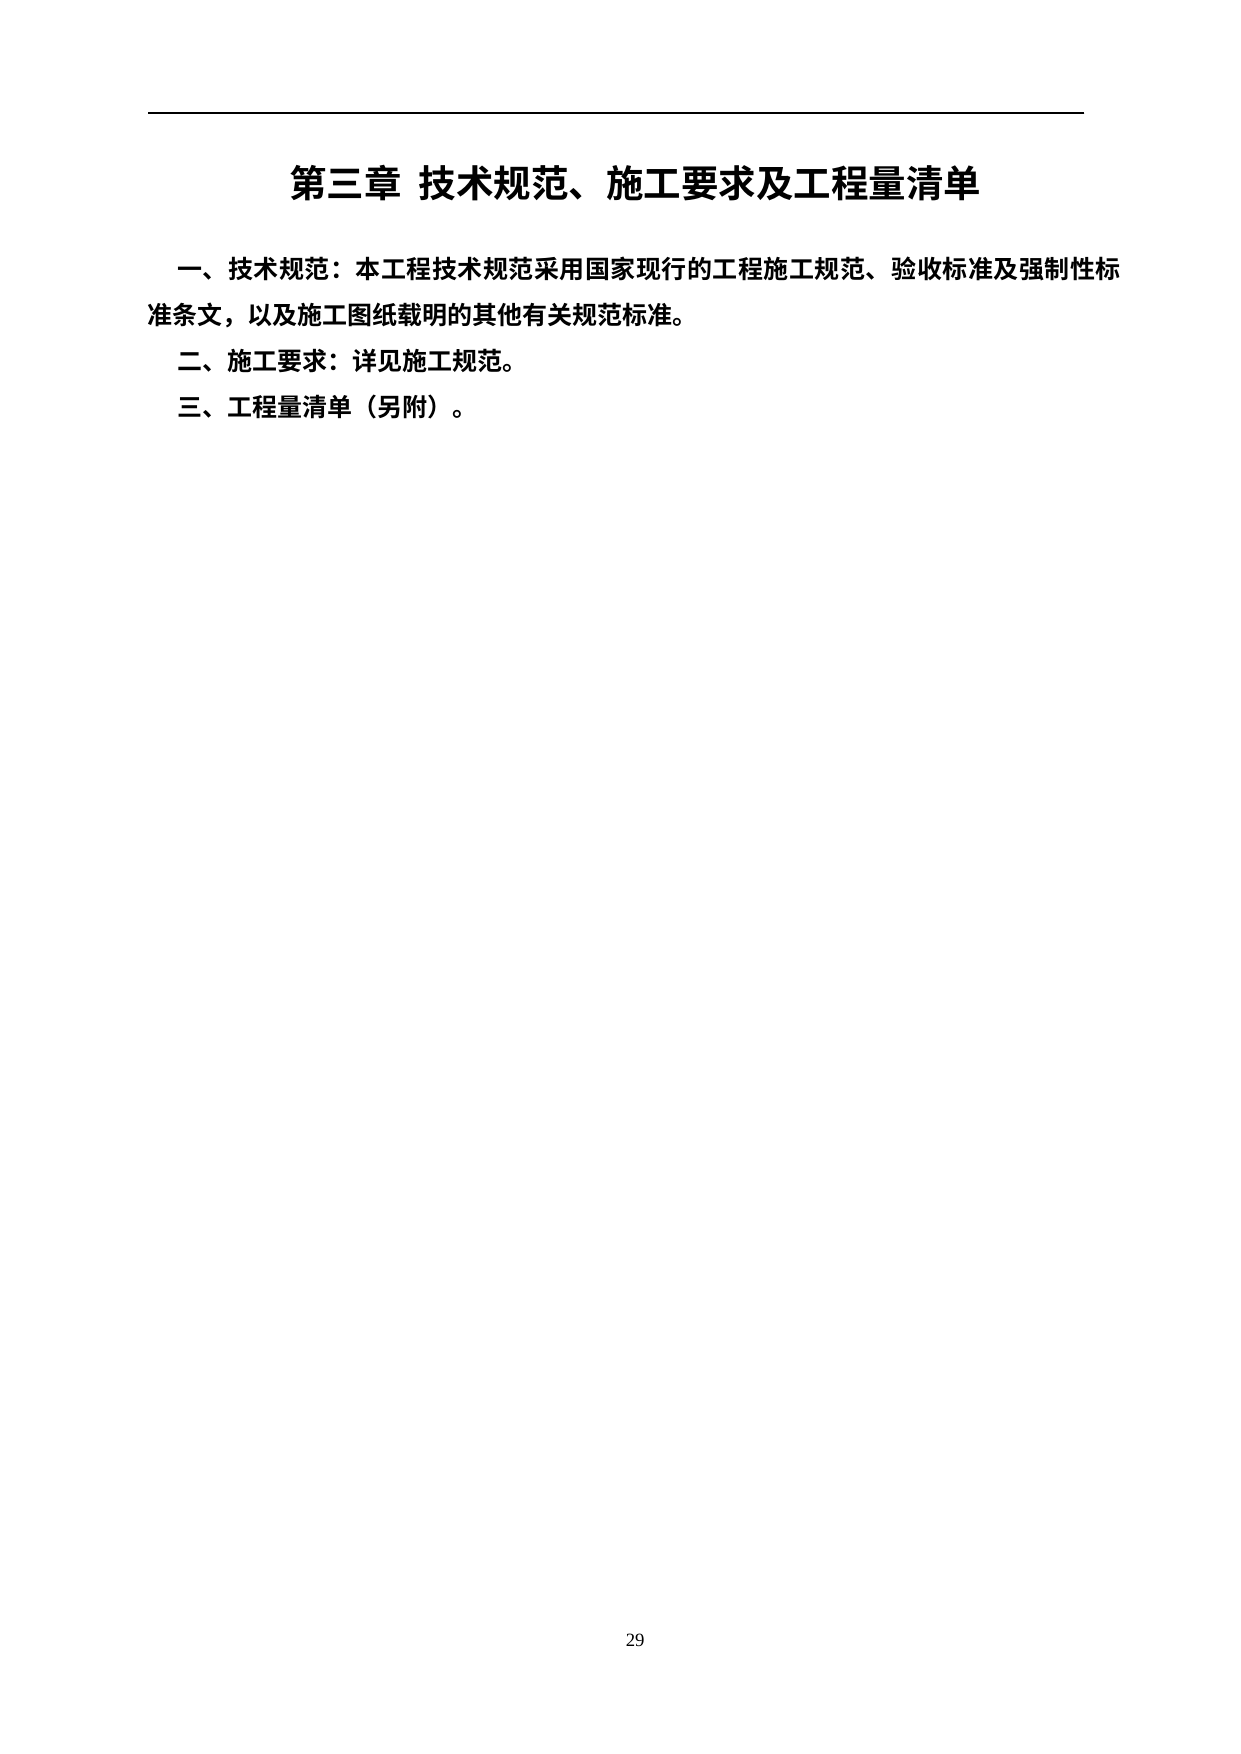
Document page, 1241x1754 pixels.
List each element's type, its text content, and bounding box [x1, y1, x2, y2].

text 三、工程量清单（另附）。 [148, 380, 1122, 426]
text 一、技术规范：本工程技术规范采用国家现行的工程施工规范、验收标准及强制性标准条文，以及施工图纸载明的其他有关规范标准。 [148, 242, 1122, 334]
text 二、施工要求：详见施工规范。 [148, 334, 1122, 380]
subtitle 第三章 技术规范、施工要求及工程量清单 [148, 153, 1122, 208]
